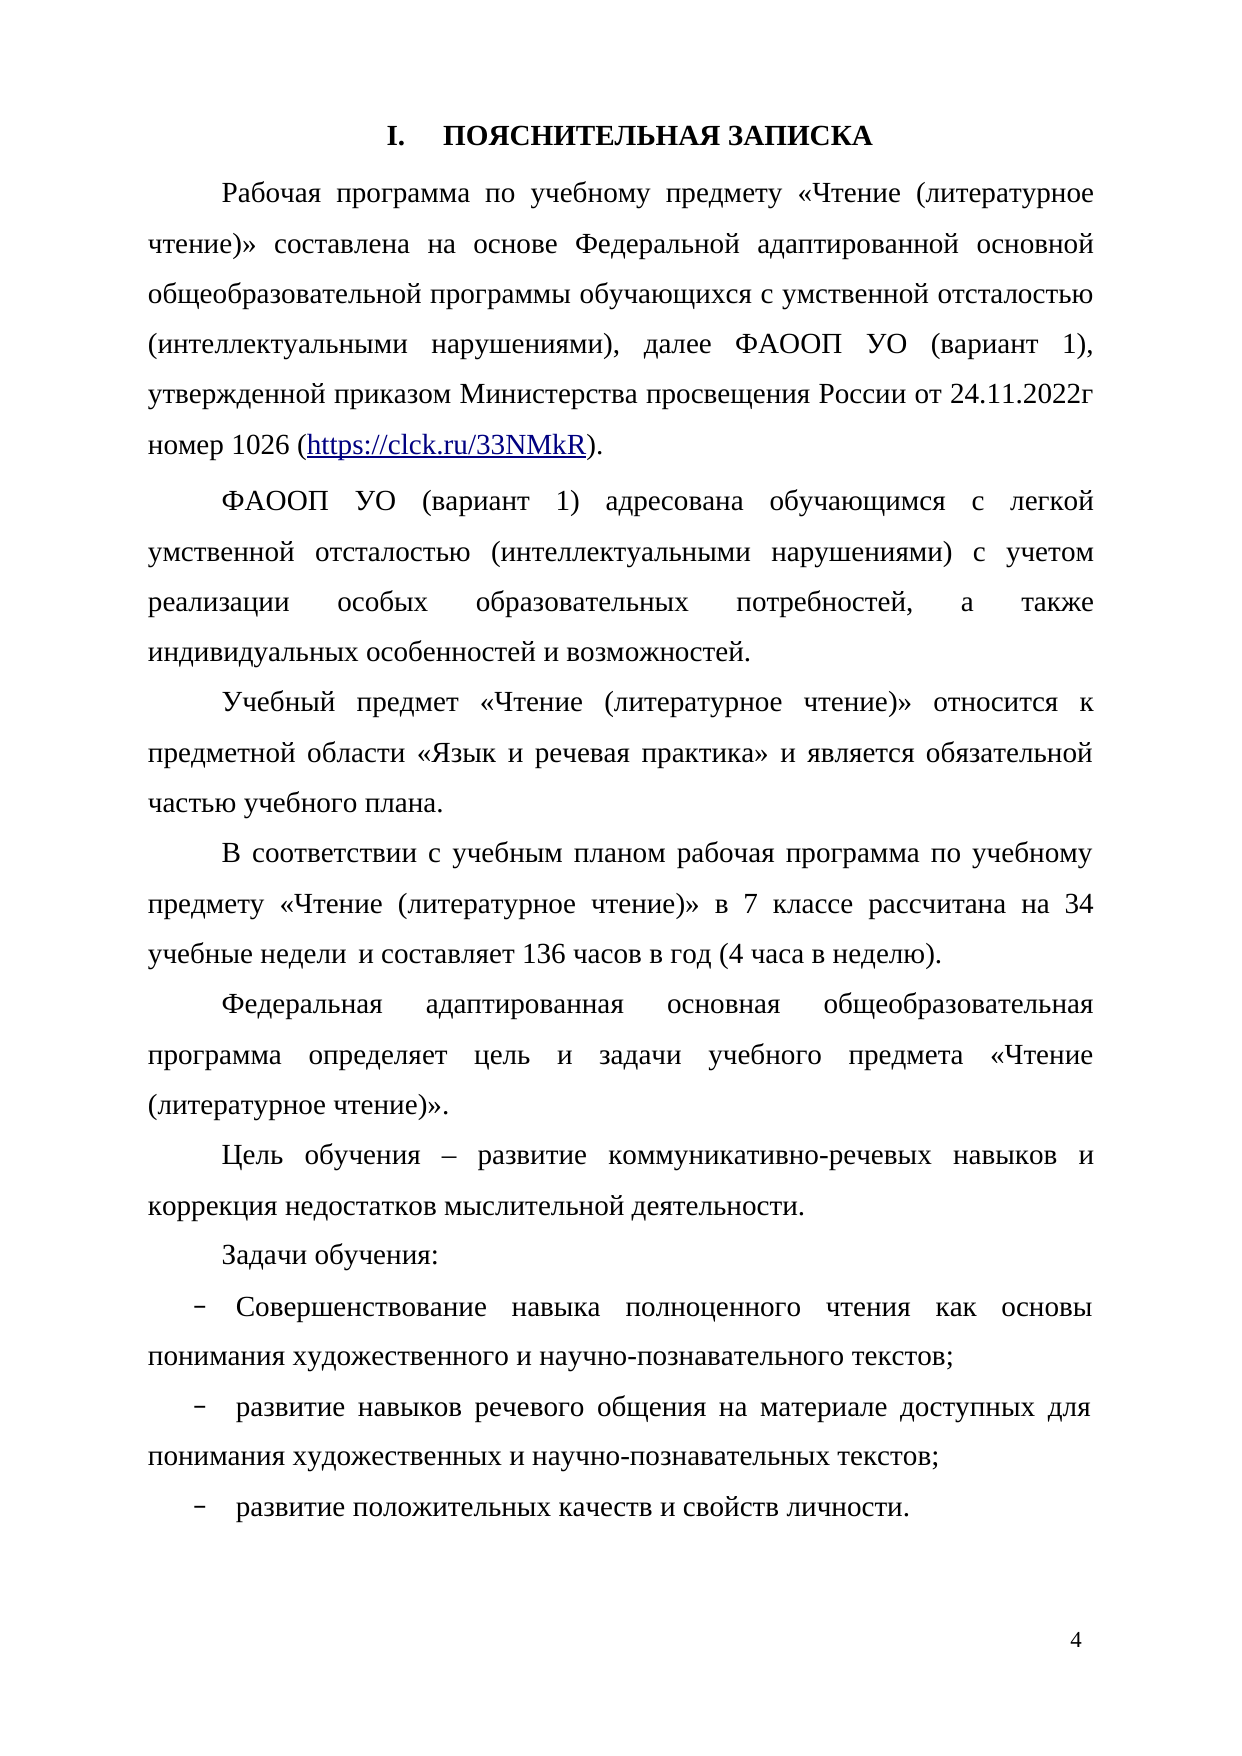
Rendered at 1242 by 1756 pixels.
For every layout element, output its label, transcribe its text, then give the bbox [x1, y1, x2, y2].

text Цель обучения – развитие коммуникативно-речевых навыков и коррекция недостатков мыслительной деятельности. [148, 1137, 1094, 1221]
text − Совершенствование навыка полноценного чтения как основы понимания художественного и научно-познавательного текстов; [148, 1288, 1093, 1372]
text В соответствии с учебным планом рабочая программа по учебному предмету «Чтение (литературное чтение)» в 7 классе рассчитана на 34 учебные недели и составляет 136 часов в год (4 часа в неделю). [148, 836, 1093, 970]
text Рабочая программа по учебному предмету «Чтение (литературное чтение)» составлена на основе Федеральной адаптированной основной общеобразовательной программы обучающихся с умственной отсталостью (интеллектуальными нарушениями), далее ФАООП УО (вариант 1), утвержденной приказом Министерства просвещения России от 24.11.2022г номер 1026 (https://clck.ru/33NMkR). [148, 175, 1094, 461]
text − развитие положительных качеств и свойств личности. [192, 1488, 1110, 1524]
text − развитие навыков речевого общения на материале доступных для понимания художественных и научно-познавательных текстов; [148, 1388, 1093, 1472]
subtitle ПОЯСНИТЕЛЬНАЯ ЗАПИСКА [386, 118, 1110, 151]
text ФАООП УО (вариант 1) адресована обучающимся с легкой умственной отсталостью (интеллектуальными нарушениями) с учетом реализации особых образовательных потребностей, а также индивидуальных особенностей и возможностей. [148, 483, 1094, 668]
text Задачи обучения: [221, 1238, 1110, 1272]
text Учебный предмет «Чтение (литературное чтение)» относится к предметной области «Язык и речевая практика» и является обязательной частью учебного плана. [148, 684, 1093, 819]
text Федеральная адаптированная основная общеобразовательная программа определяет цель и задачи учебного предмета «Чтение (литературное чтение)». [148, 986, 1093, 1121]
